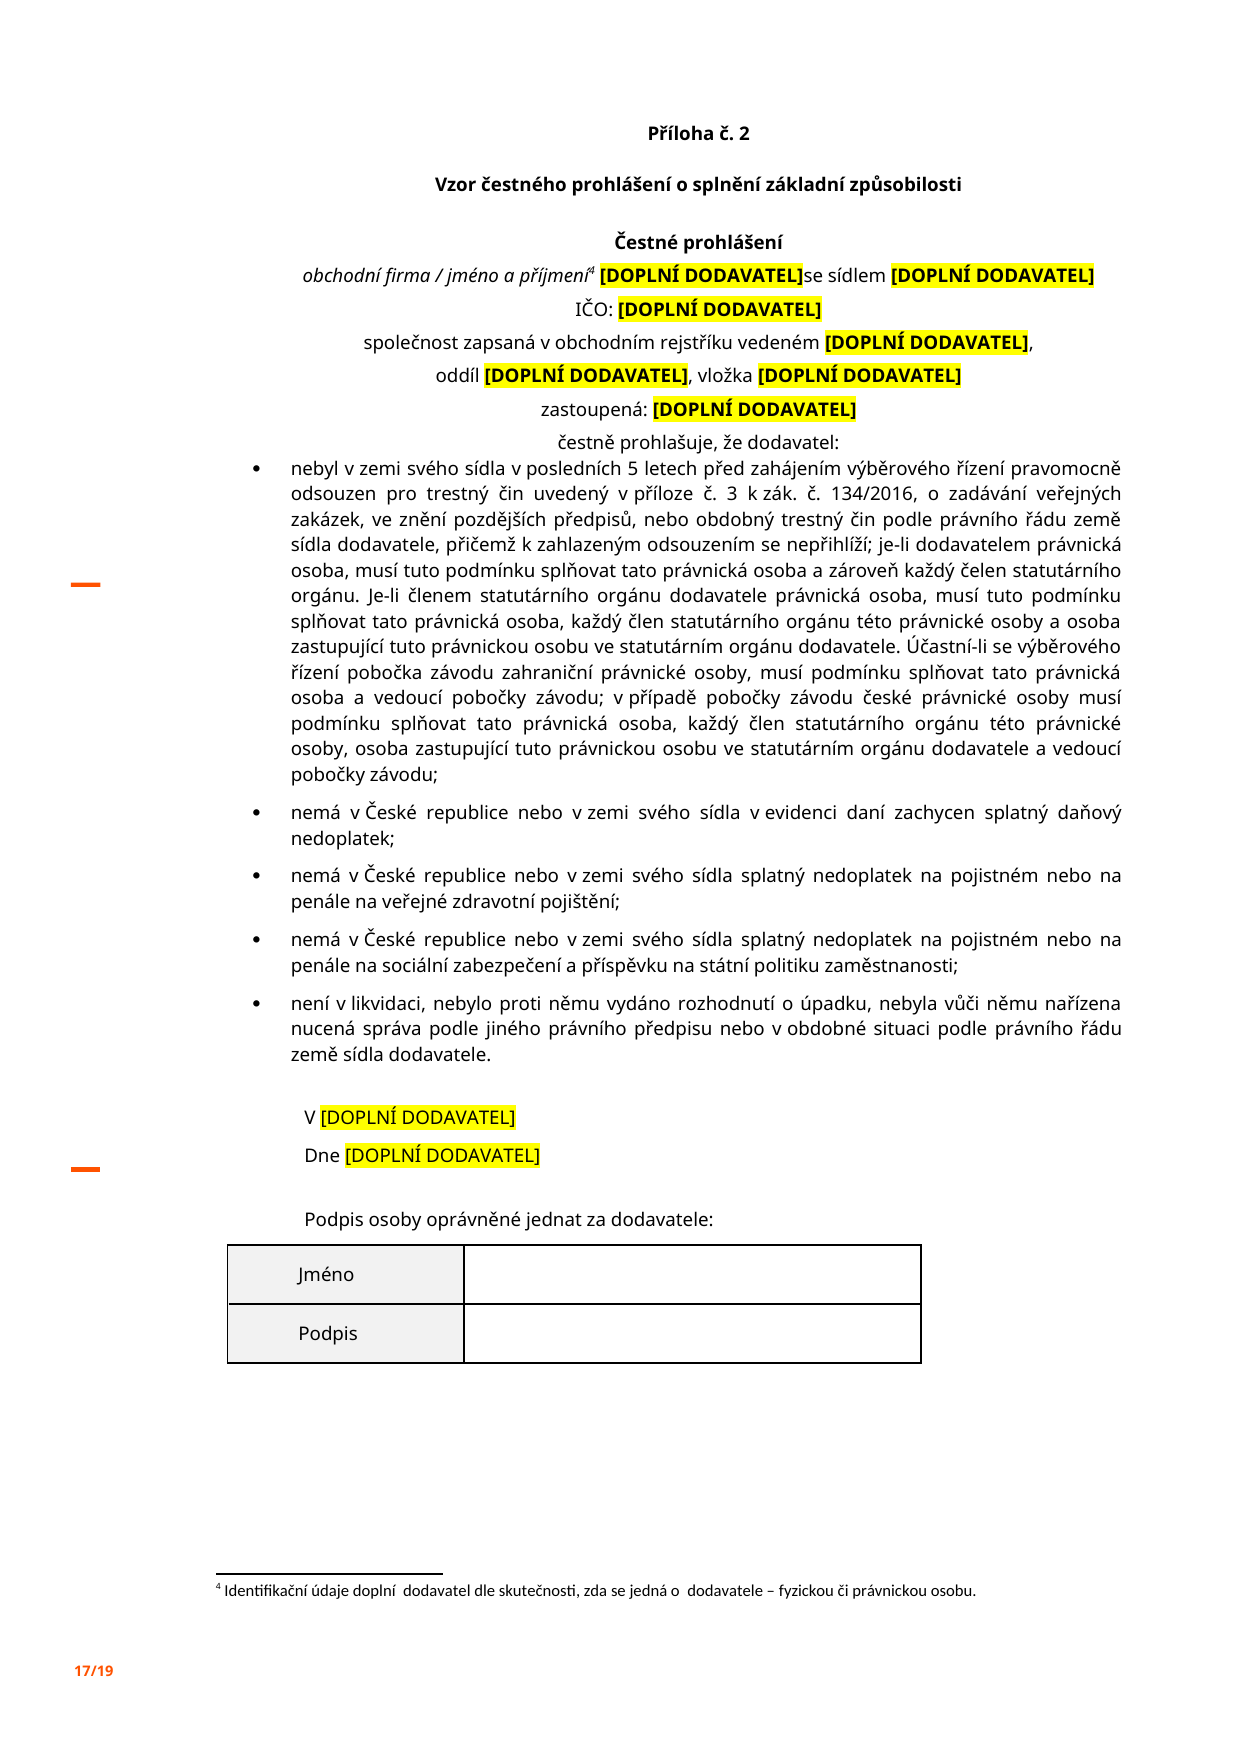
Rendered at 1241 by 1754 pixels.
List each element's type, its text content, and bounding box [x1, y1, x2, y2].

table_header [465, 1246, 920, 1303]
text společnost zapsaná v obchodním rejstříku vedeném [DOPLNÍ DODAVATEL], [216, 322, 1122, 355]
text Vzor čestného prohlášení o splnění základní způsobilosti [216, 171, 1122, 197]
list nebyl v zemi svého sídla v posledních 5 letech před zahájením výběrového řízení pravomocně odsouzen pro trestný čin uvedený v příloze č. 3 k zák. č. 134/2016, o zadávání veřejných zakázek, ve znění pozdějších předpisů, nebo obdobný trestný čin podle právního řádu země sídla dodavatele, přičemž k zahlazeným odsouzením se nepřihlíží; je-li dodavatelem právnická osoba, musí tuto podmínku splňovat tato právnická osoba a zároveň každý čelen statutárního orgánu. Je-li členem statutárního orgánu dodavatele právnická osoba, musí tuto podmínku splňovat tato právnická osoba, každý člen statutárního orgánu této právnické osoby a osoba zastupující tuto právnickou osobu ve statutárním orgánu dodavatele. Účastní-li se výběrového řízení pobočka závodu zahraniční právnické osoby, musí podmínku splňovat tato právnická osoba a vedoucí pobočky závodu; v případě pobočky závodu české právnické osoby musí podmínku splňovat tato právnická osoba, každý člen statutárního orgánu této právnické osoby, osoba zastupující tuto právnickou osobu ve statutárním orgánu dodavatele a vedoucí pobočky závodu; [253, 455, 1122, 787]
list nemá v České republice nebo v zemi svého sídla splatný nedoplatek na pojistném nebo na penále na veřejné zdravotní pojištění; [253, 863, 1122, 914]
list nemá v České republice nebo v zemi svého sídla v evidenci daní zachycen splatný daňový nedoplatek; [253, 799, 1122, 850]
table_cell Podpis [228, 1304, 463, 1362]
text oddíl [DOPLNÍ DODAVATEL], vložka [DOPLNÍ DODAVATEL] [216, 355, 1122, 388]
text IČO: [DOPLNÍ DODAVATEL] [216, 288, 1122, 322]
text Podpis osoby oprávněné jednat za dodavatele: [245, 1206, 1122, 1232]
text obchodní firma / jméno a příjmení [DOPLNÍ DODAVATEL]se sídlem [DOPLNÍ DODAVATEL] [216, 255, 1122, 288]
list nemá v České republice nebo v zemi svého sídla splatný nedoplatek na pojistném nebo na penále na sociální zabezpečení a příspěvku na státní politiku zaměstnanosti; [253, 926, 1122, 977]
text Čestné prohlášení [216, 222, 1122, 255]
list není v likvidaci, nebylo proti němu vydáno rozhodnutí o úpadku, nebyla vůči němu nařízena nucená správa podle jiného právního předpisu nebo v obdobné situaci podle právního řádu země sídla dodavatele. [253, 990, 1122, 1066]
text čestně prohlašuje, že dodavatel: [216, 422, 1122, 455]
table_cell [465, 1305, 920, 1362]
text V [DOPLNÍ DODAVATEL] [245, 1104, 1122, 1130]
text Dne [DOPLNÍ DODAVATEL] [245, 1142, 1122, 1168]
table_header Jméno [228, 1246, 463, 1303]
text Příloha č. 2 [216, 121, 1122, 146]
text zastoupená: [DOPLNÍ DODAVATEL] [216, 388, 1122, 422]
